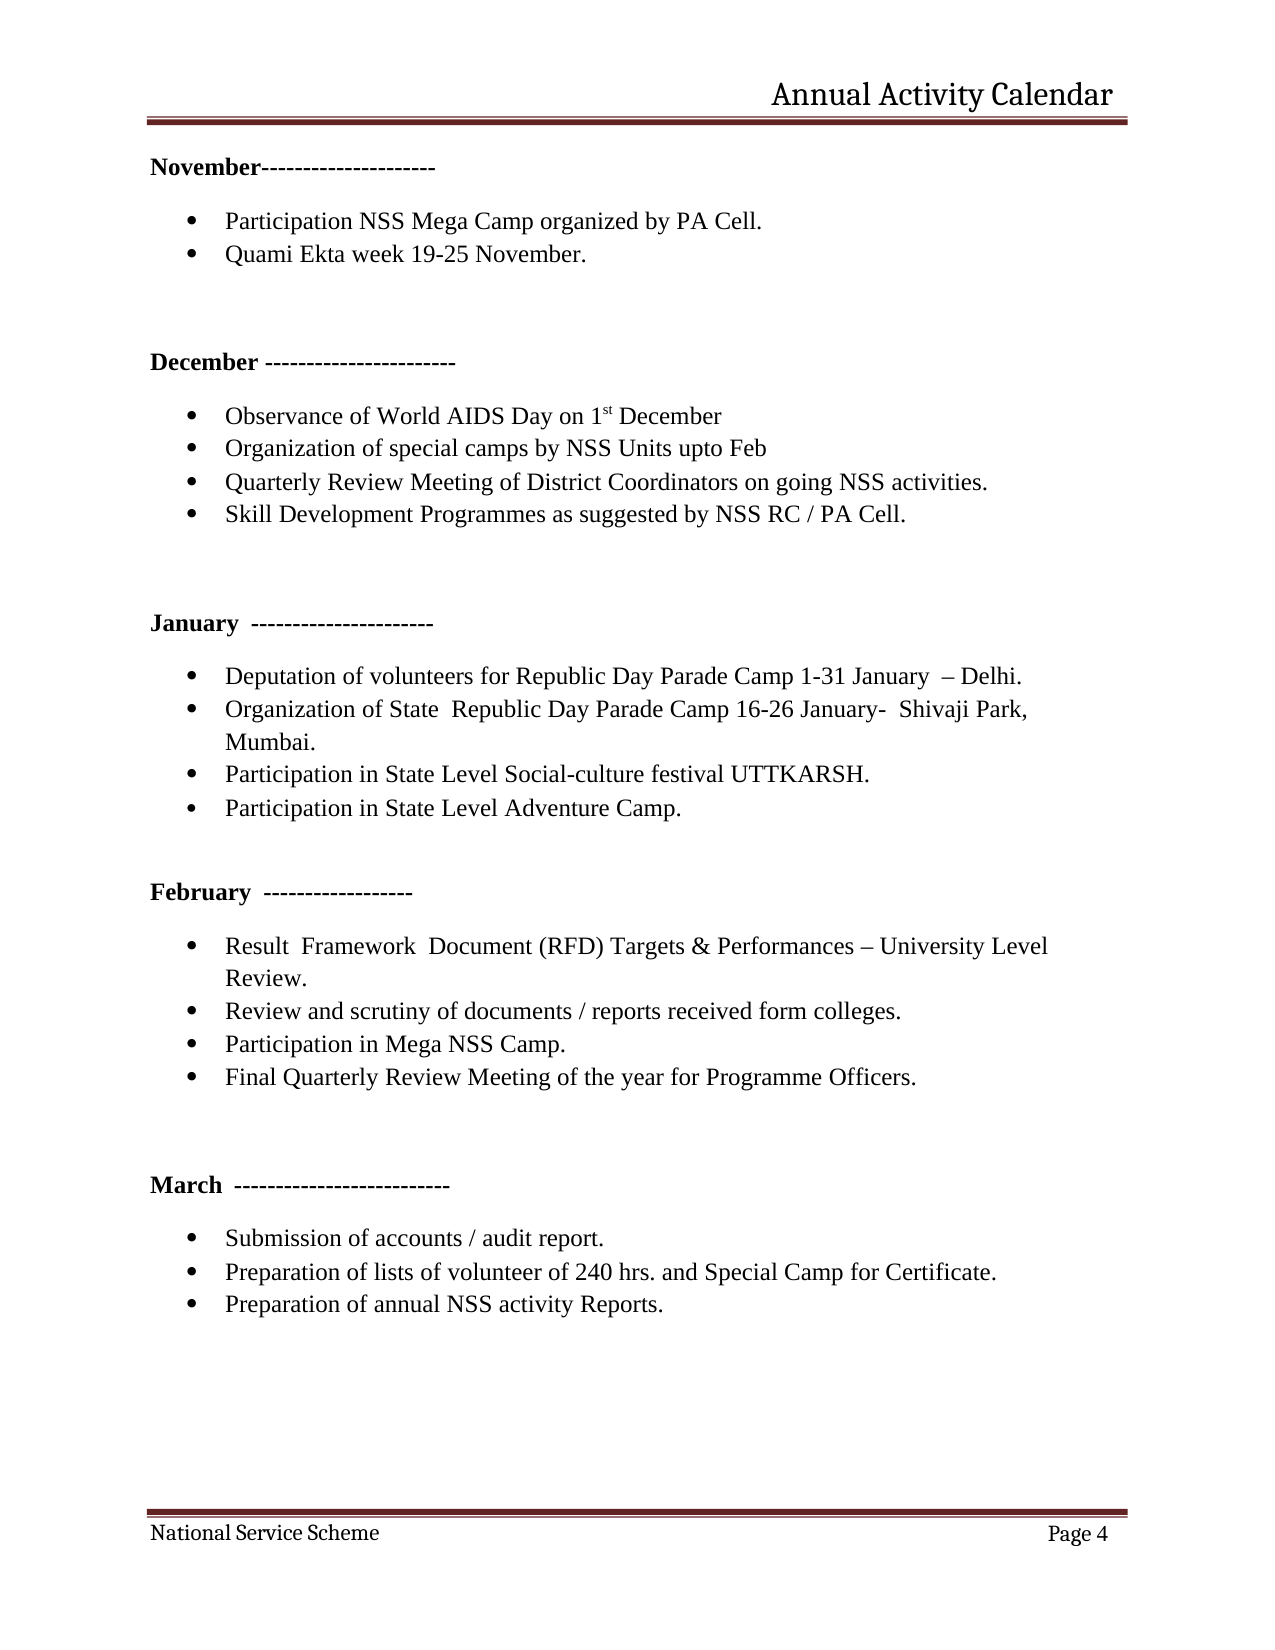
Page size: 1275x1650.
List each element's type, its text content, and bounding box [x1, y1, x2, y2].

list Submission of accounts / audit report. [187, 1223, 1148, 1252]
list Skill Development Programmes as suggested by NSS RC / PA Cell. [187, 499, 1148, 528]
subtitle November--------------------- [150, 152, 1148, 181]
list Result Framework Document (RFD) Targets & Performances – University Level Review. [187, 931, 1049, 992]
list Organization of State Republic Day Parade Camp 16-26 January- Shivaji Park, Mumbai. [187, 694, 1028, 756]
subtitle January ---------------------- [150, 608, 1148, 637]
subtitle February ------------------ [150, 877, 1148, 906]
list Review and scrutiny of documents / reports received form colleges. [187, 996, 1148, 1024]
list Organization of special camps by NSS Units upto Feb [187, 433, 1148, 462]
list Preparation of lists of volunteer of 240 hrs. and Special Camp for Certificate. [187, 1257, 1148, 1285]
list Quami Ekta week 19-25 November. [187, 239, 1148, 268]
list Quarterly Review Meeting of District Coordinators on going NSS activities. [187, 467, 1148, 495]
list Participation NSS Mega Camp organized by PA Cell. [187, 206, 1148, 235]
list Participation in State Level Adventure Camp. [187, 793, 1148, 821]
subtitle March -------------------------- [150, 1170, 1148, 1199]
list Final Quarterly Review Meeting of the year for Programme Officers. [187, 1062, 1148, 1090]
subtitle December ----------------------- [150, 347, 1148, 376]
list Deputation of volunteers for Republic Day Parade Camp 1-31 January – Delhi. [187, 661, 1148, 690]
list Observance of World AIDS Day on 1st December [187, 401, 1148, 429]
list Participation in State Level Social-culture festival UTTKARSH. [187, 759, 1148, 788]
list Preparation of annual NSS activity Reports. [187, 1289, 1148, 1318]
list Participation in Mega NSS Camp. [187, 1029, 1148, 1057]
